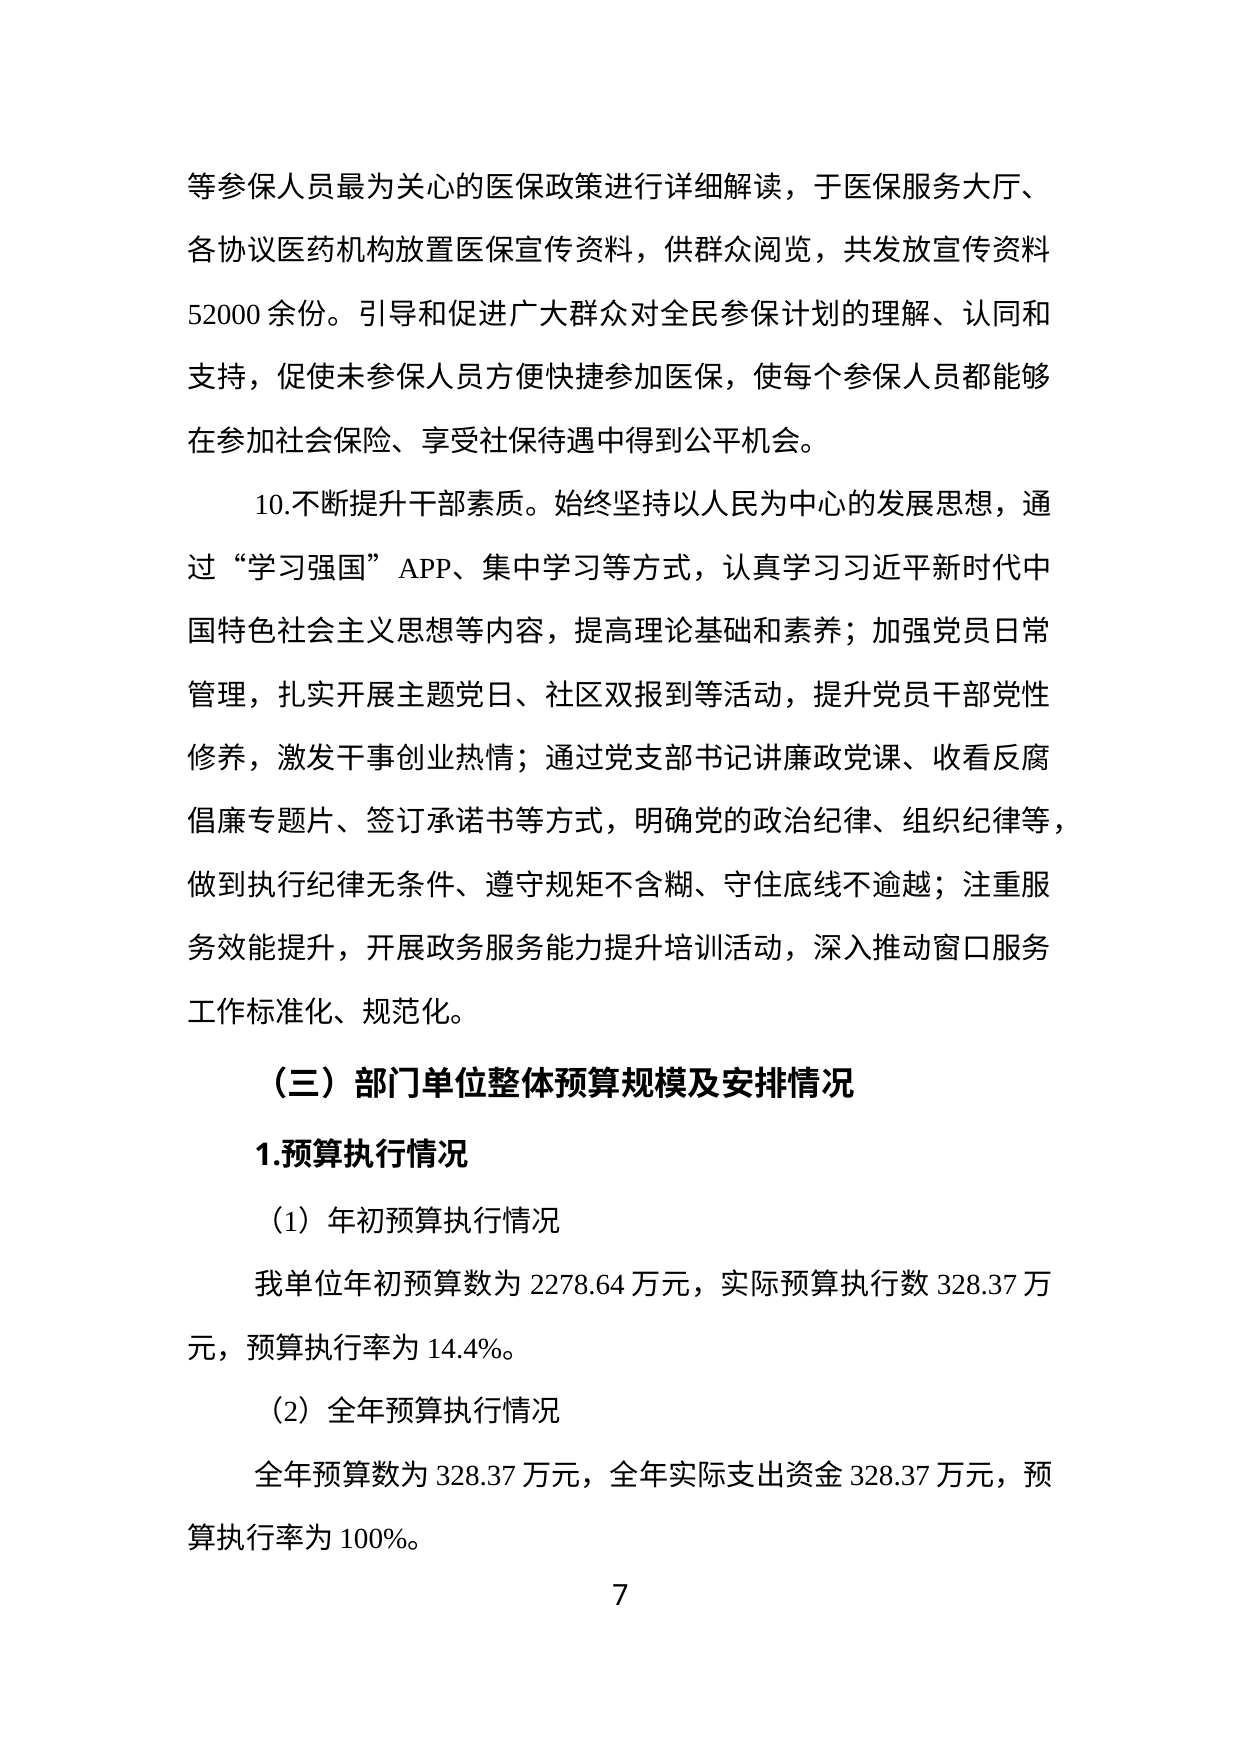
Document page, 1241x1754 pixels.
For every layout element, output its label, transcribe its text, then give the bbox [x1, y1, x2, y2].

text 1.预算执行情况 [187, 1129, 1053, 1174]
text （1）年初预算执行情况 [187, 1197, 1053, 1239]
text 全年预算数为328.37万元，全年实际支出资金328.37万元，预算执行率为100%。 [187, 1451, 1053, 1557]
text （2）全年预算执行情况 [187, 1388, 1053, 1430]
text 我单位年初预算数为2278.64万元，实际预算执行数328.37万元，预算执行率为14.4%。 [187, 1261, 1053, 1366]
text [187, 163, 1053, 459]
subtitle （三）部门单位整体预算规模及安排情况 [187, 1057, 1053, 1105]
text 10.不断提升干部素质。始终坚持以人民为中心的发展思想，通过“学习强国”APP、集中学习等方式，认真学习习近平新时代中国特色社会主义思想等内容，提高理论基础和素养；加强党员日常管理，扎实开展主题党日、社区双报到等活动，提升党员干部党性修养，激发干事创业热情；通过党支部书记讲廉政党课、收看反腐倡廉专题片、签订承诺书等方式，明确党的政治纪律、组织纪律等，做到执行纪律无条件、遵守规矩不含糊、守住底线不逾越；注重服务效能提升，开展政务服务能力提升培训活动，深入推动窗口服务工作标准化、规范化。 [187, 481, 1053, 1031]
